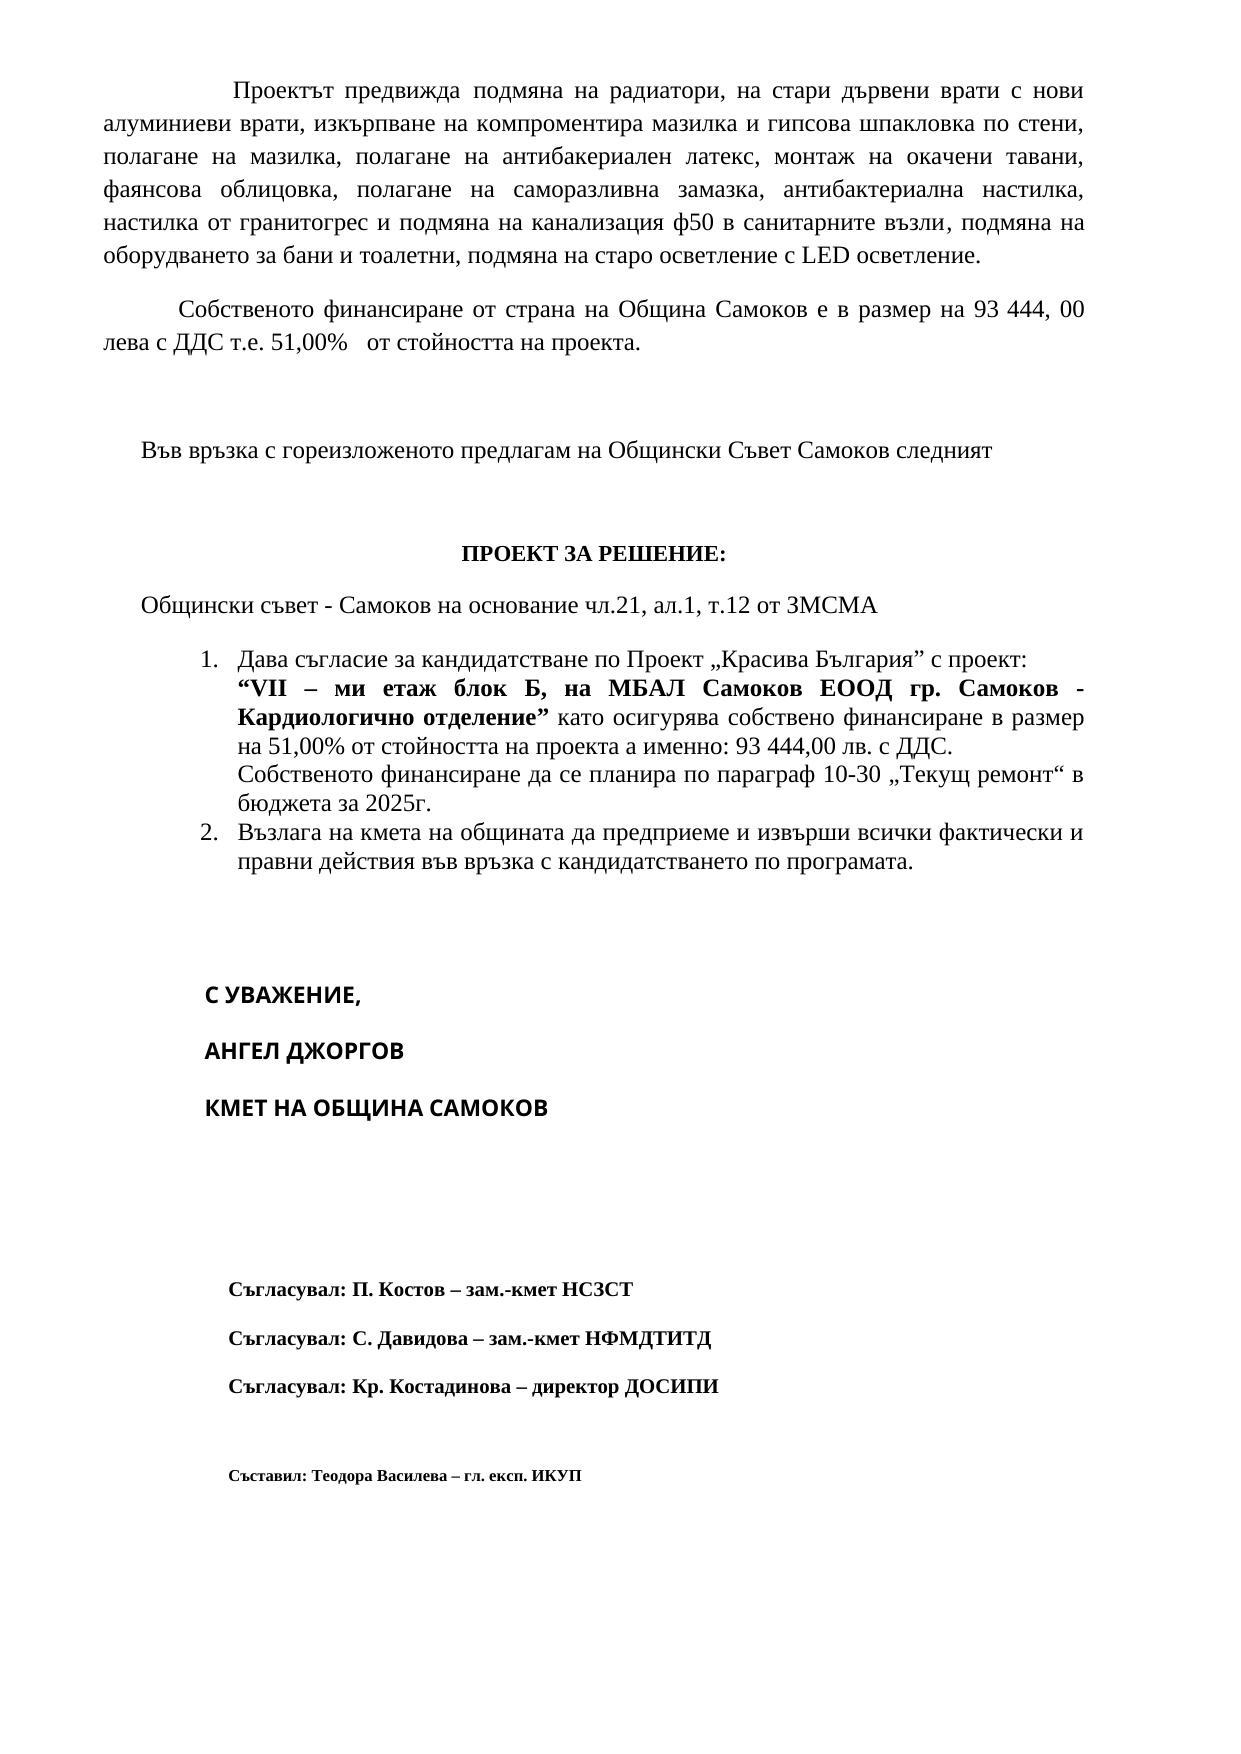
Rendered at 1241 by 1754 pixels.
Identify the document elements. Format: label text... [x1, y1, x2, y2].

list Възлага на кмета на общината да предприеме и извърши всички фактически и правни действия във връзка с кандидатстването по програмата. [200, 817, 1085, 874]
text Собственото финансиране от страна на Община Самоков е в размер на 93 444, 00 лева с ДДС т.е. 51,00% от стойността на проекта. [103, 294, 1085, 356]
text Проектът предвижда подмяна на радиатори, на стари дървени врати с нови алуминиеви врати, изкърпване на компроментира мазилка и гипсова шпакловка по стени, полагане на мазилка, полагане на антибакериален латекс, монтаж на окачени тавани, фаянсова облицовка, полагане на саморазливна замазка, антибактериална настилка, настилка от гранитогрес и подмяна на канализация ф50 в санитарните възли, подмяна на оборудването за бани и тоалетни, подмяна на старо осветление с LED осветление. [103, 75, 1085, 269]
text Съставил: Теодора Василева – гл. експ. ИКУП [103, 1465, 1085, 1484]
text Във връзка с гореизложеното предлагам на Общински Съвет Самоков следният [103, 435, 1144, 463]
text Съгласувал: П. Костов – зам.-кмет НСЗСТ [103, 1277, 1085, 1301]
text КМЕТ НА ОБЩИНА САМОКОВ [103, 1092, 1085, 1123]
text Общински съвет - Самоков на основание чл.21, ал.1, т.12 от ЗМСМА [141, 591, 1085, 619]
list Собственото финансиране да се планира по параграф 10-30 „Текущ ремонт“ в бюджета за 2025г. [237, 759, 1085, 817]
text Съгласувал: С. Давидова – зам.-кмет НФМДТИТД [103, 1326, 1085, 1350]
text ПРОЕКТ ЗА РЕШЕНИЕ: [103, 539, 1085, 566]
text С УВАЖЕНИЕ, [103, 978, 1144, 1010]
list “VII – ми етаж блок Б, на МБАЛ Самоков ЕООД гр. Самоков - Кардиологично отделение” като осигурява собствено финансиране в размер на 51,00% от стойността на проекта а именно: 93 444,00 лв. с ДДС. [237, 673, 1085, 759]
text АНГЕЛ ДЖОРГОВ [103, 1035, 1085, 1067]
list Дава съгласие за кандидатстване по Проект „Красива България” с проект: [200, 644, 1085, 673]
text Съгласувал: Кр. Костадинова – директор ДОСИПИ [103, 1374, 1085, 1398]
